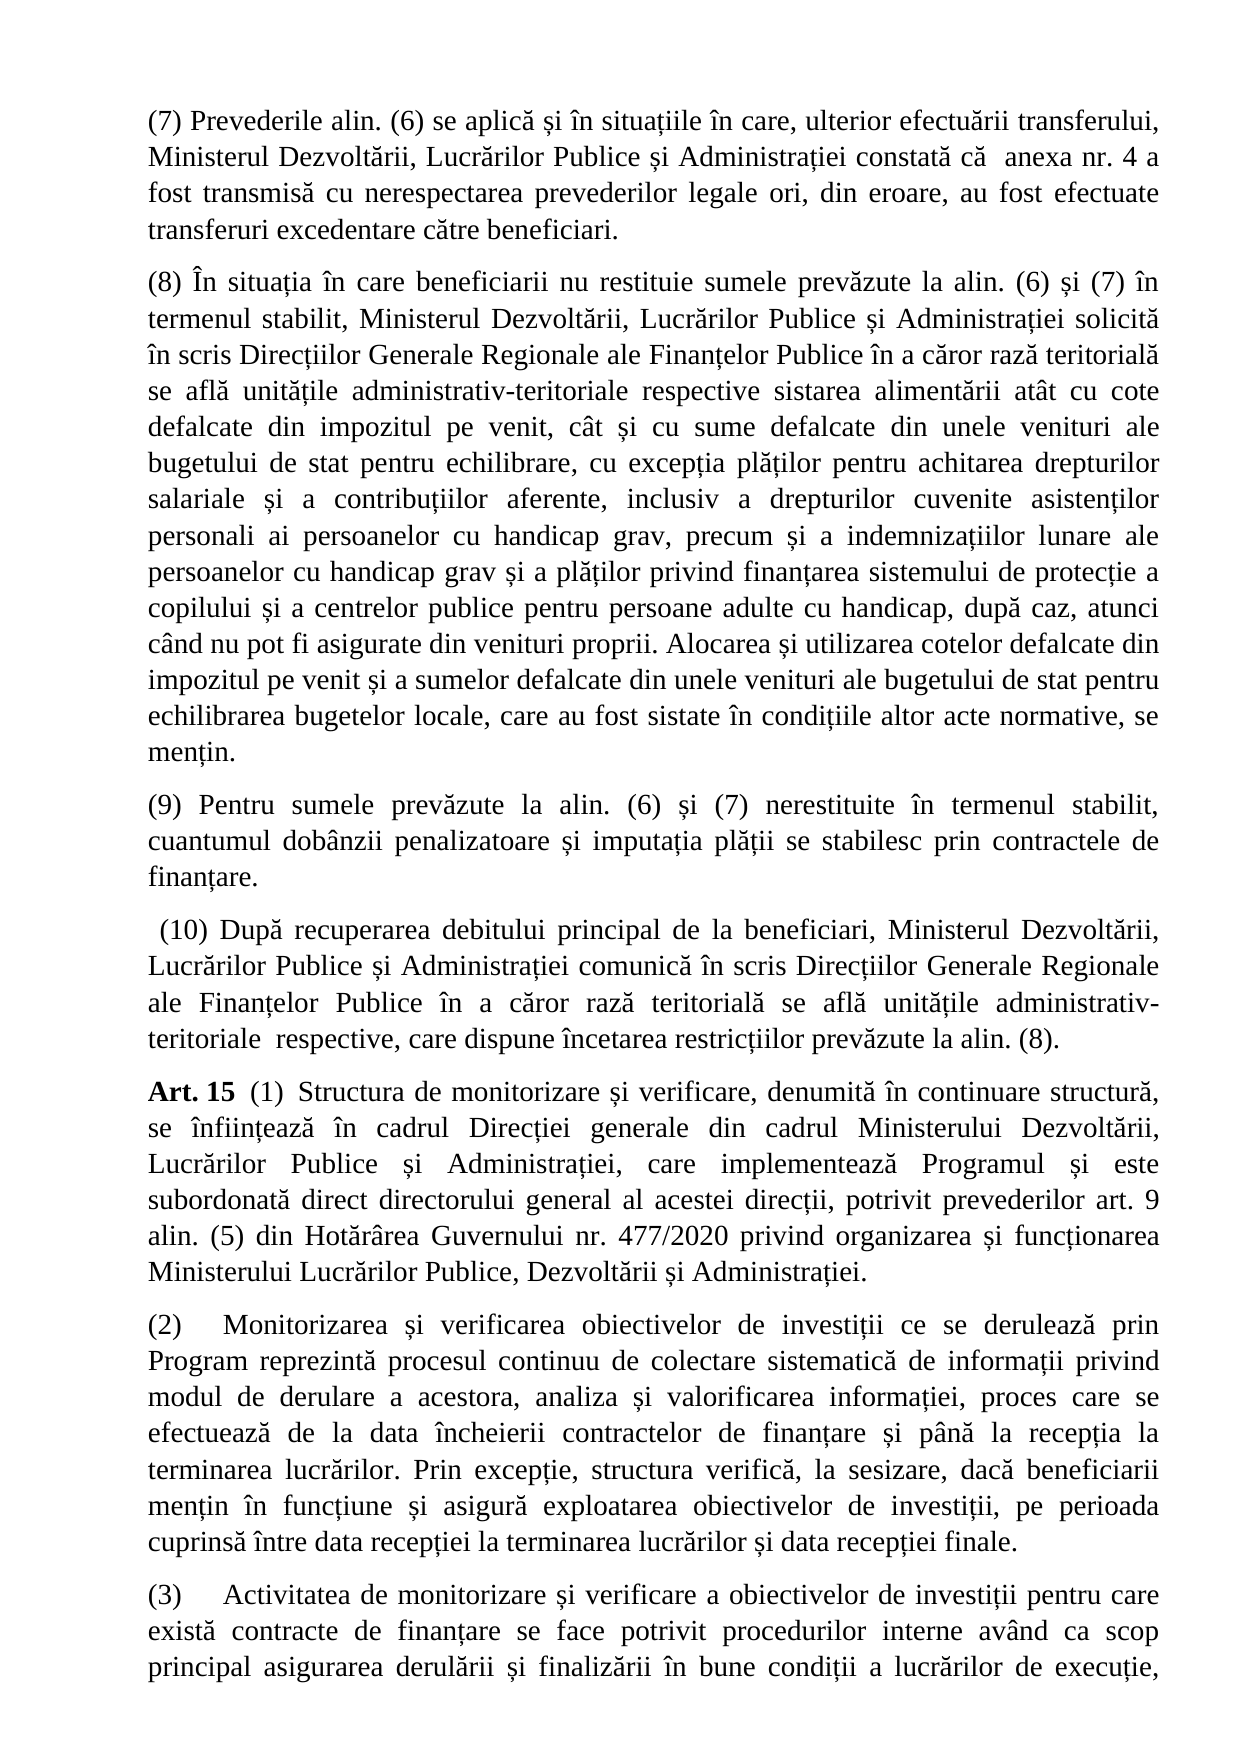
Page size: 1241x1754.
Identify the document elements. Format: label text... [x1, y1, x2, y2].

text Art. 15 (1) Structura de monitorizare și verificare, denumită în continuare structură, se înființează în cadrul Direcției generale din cadrul Ministerului Dezvoltării, Lucrărilor Publice și Administrației, care implementează Programul și este subordonată direct directorului general al acestei direcții, potrivit prevederilor art. 9 alin. (5) din Hotărârea Guvernului nr. 477/2020 privind organizarea și funcționarea Ministerului Lucrărilor Publice, Dezvoltării și Administrației. [148, 1074, 1161, 1288]
text (2) Monitorizarea și verificarea obiectivelor de investiții ce se derulează prin Program reprezintă procesul continuu de colectare sistematică de informații privind modul de derulare a acestora, analiza și valorificarea informației, proces care se efectuează de la data încheierii contractelor de finanțare și până la recepția la terminarea lucrărilor. Prin excepție, structura verifică, la sesizare, dacă beneficiarii mențin în funcțiune și asigură exploatarea obiectivelor de investiții, pe perioada cuprinsă între data recepției la terminarea lucrărilor și data recepției finale. [148, 1307, 1161, 1558]
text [148, 1577, 1161, 1683]
text (10) După recuperarea debitului principal de la beneficiari, Ministerul Dezvoltării, Lucrărilor Publice și Administrației comunică în scris Direcțiilor Generale Regionale ale Finanțelor Publice în a căror rază teritorială se află unitățile administrativ-teritoriale respective, care dispune încetarea restricțiilor prevăzute la alin. (8). [148, 912, 1161, 1054]
text (7) Prevederile alin. (6) se aplică și în situațiile în care, ulterior efectuării transferului, Ministerul Dezvoltării, Lucrărilor Publice și Administrației constată că anexa nr. 4 a fost transmisă cu nerespectarea prevederilor legale ori, din eroare, au fost efectuate transferuri excedentare către beneficiari. [148, 103, 1161, 245]
text (9) Pentru sumele prevăzute la alin. (6) și (7) nerestituite în termenul stabilit, cuantumul dobânzii penalizatoare și imputația plății se stabilesc prin contractele de finanțare. [148, 787, 1161, 893]
text (8) În situația în care beneficiarii nu restituie sumele prevăzute la alin. (6) și (7) în termenul stabilit, Ministerul Dezvoltării, Lucrărilor Publice și Administrației solicită în scris Direcțiilor Generale Regionale ale Finanțelor Publice în a căror rază teritorială se află unitățile administrativ-teritoriale respective sistarea alimentării atât cu cote defalcate din impozitul pe venit, cât și cu sume defalcate din unele venituri ale bugetului de stat pentru echilibrare, cu excepția plăților pentru achitarea drepturilor salariale și a contribuțiilor aferente, inclusiv a drepturilor cuvenite asistenților personali ai persoanelor cu handicap grav, precum și a indemnizațiilor lunare ale persoanelor cu handicap grav și a plăților privind finanțarea sistemului de protecție a copilului și a centrelor publice pentru persoane adulte cu handicap, după caz, atunci când nu pot fi asigurate din venituri proprii. Alocarea și utilizarea cotelor defalcate din impozitul pe venit și a sumelor defalcate din unele venituri ale bugetului de stat pentru echilibrarea bugetelor locale, care au fost sistate în condițiile altor acte normative, se mențin. [148, 264, 1161, 768]
